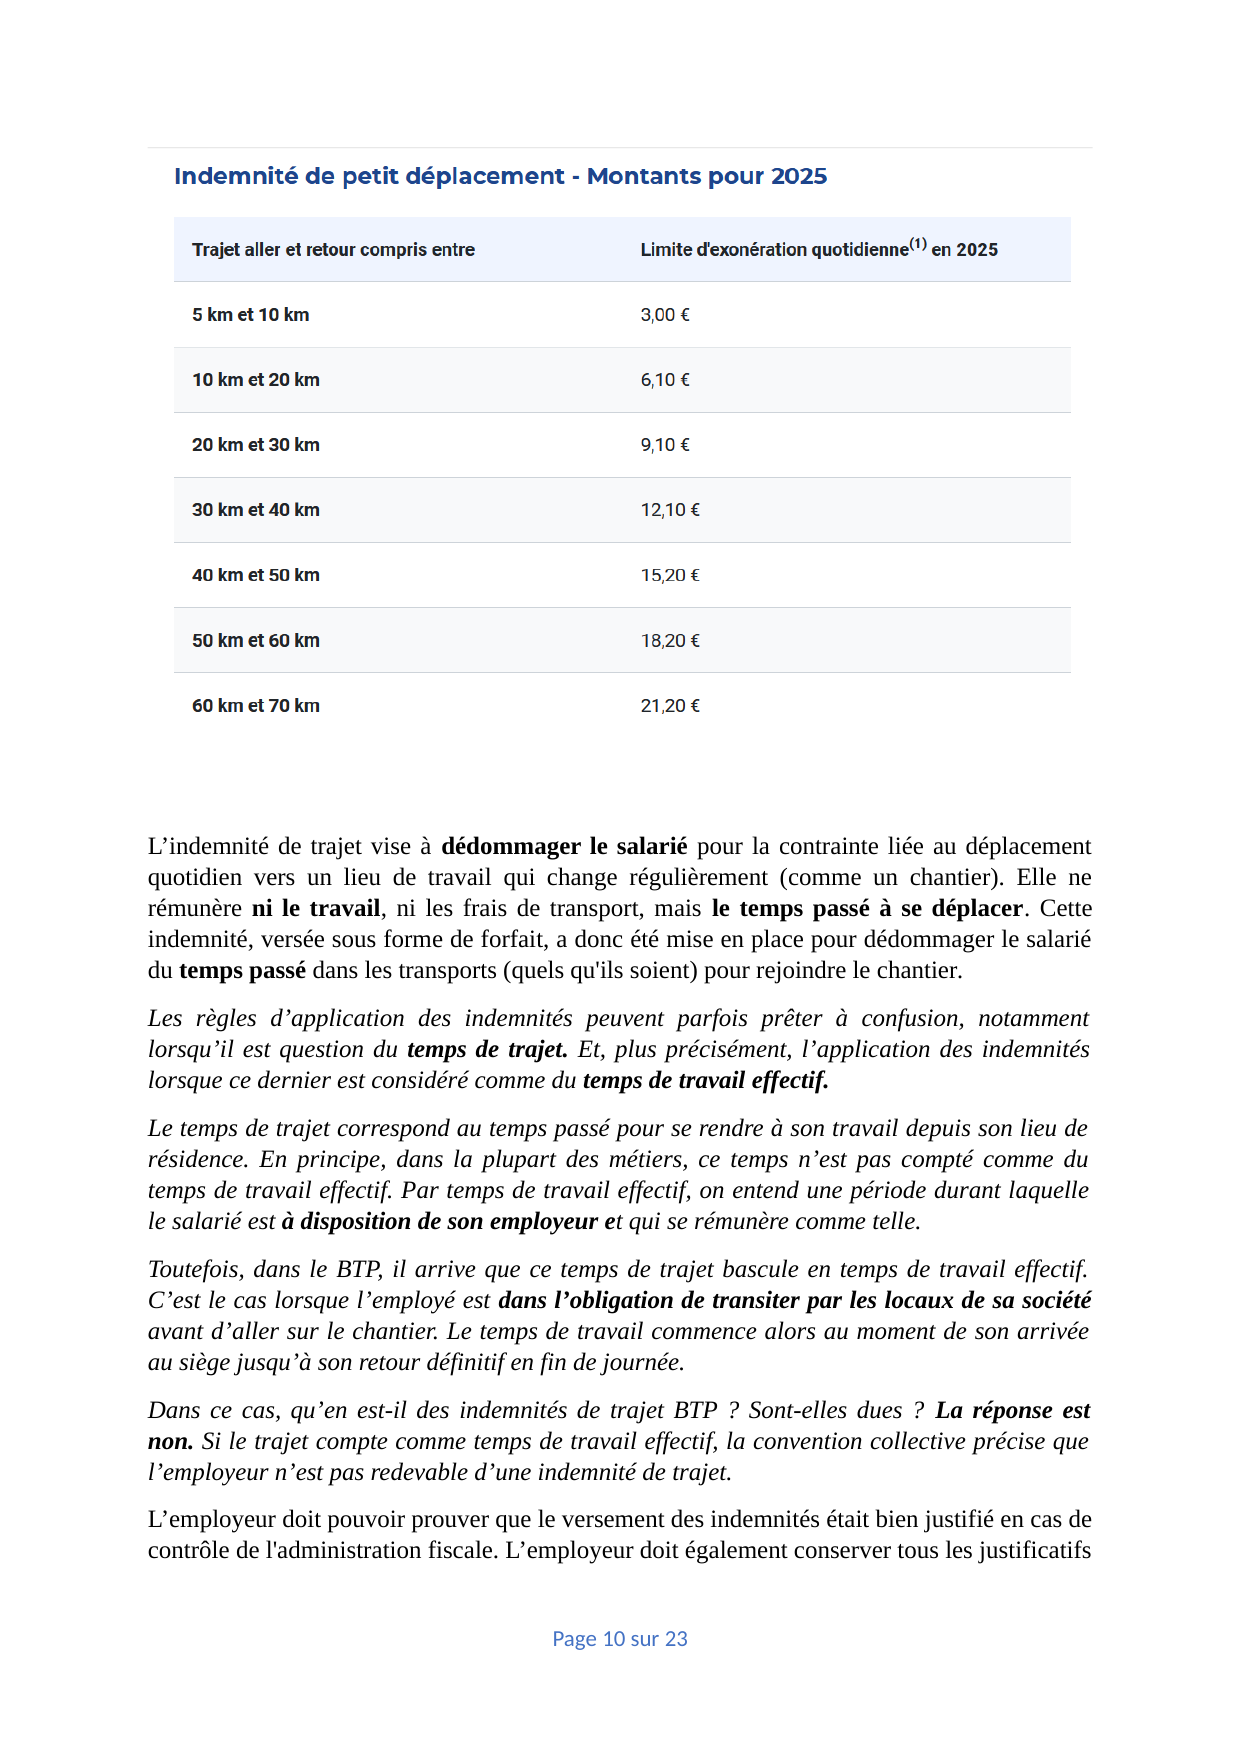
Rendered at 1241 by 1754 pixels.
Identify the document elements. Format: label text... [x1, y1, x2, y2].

text Les règles d’application des indemnités peuvent parfois prêter à confusion, notamment lorsqu’il est question du temps de trajet. Et, plus précisément, l’application des indemnités lorsque ce dernier est considéré comme du temps de travail effectif. [148, 1003, 1093, 1094]
picture [147, 147, 1093, 736]
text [148, 1504, 1093, 1564]
text Toutefois, dans le BTP, il arrive que ce temps de trajet bascule en temps de travail effectif. C’est le cas lorsque l’employé est dans l’obligation de transiter par les locaux de sa société avant d’aller sur le chantier. Le temps de travail commence alors au moment de son arrivée au siège jusqu’à son retour définitif en fin de journée. [148, 1254, 1093, 1376]
text L’indemnité de trajet vise à dédommager le salarié pour la contrainte liée au déplacement quotidien vers un lieu de travail qui change régulièrement (comme un chantier). Elle ne rémunère ni le travail, ni les frais de transport, mais le temps passé à se déplacer. Cette indemnité, versée sous forme de forfait, a donc été mise en place pour dédommager le salarié du temps passé dans les transports (quels qu'ils soient) pour rejoindre le chantier. [148, 801, 1093, 984]
text Dans ce cas, qu’en est-il des indemnités de trajet BTP ? Sont-elles dues ? La réponse est non. Si le trajet compte comme temps de travail effectif, la convention collective précise que l’employeur n’est pas redevable d’une indemnité de trajet. [148, 1395, 1093, 1486]
text Le temps de trajet correspond au temps passé pour se rendre à son travail depuis son lieu de résidence. En principe, dans la plupart des métiers, ce temps n’est pas compté comme du temps de travail effectif. Par temps de travail effectif, on entend une période durant laquelle le salarié est à disposition de son employeur et qui se rémunère comme telle. [148, 1113, 1093, 1235]
